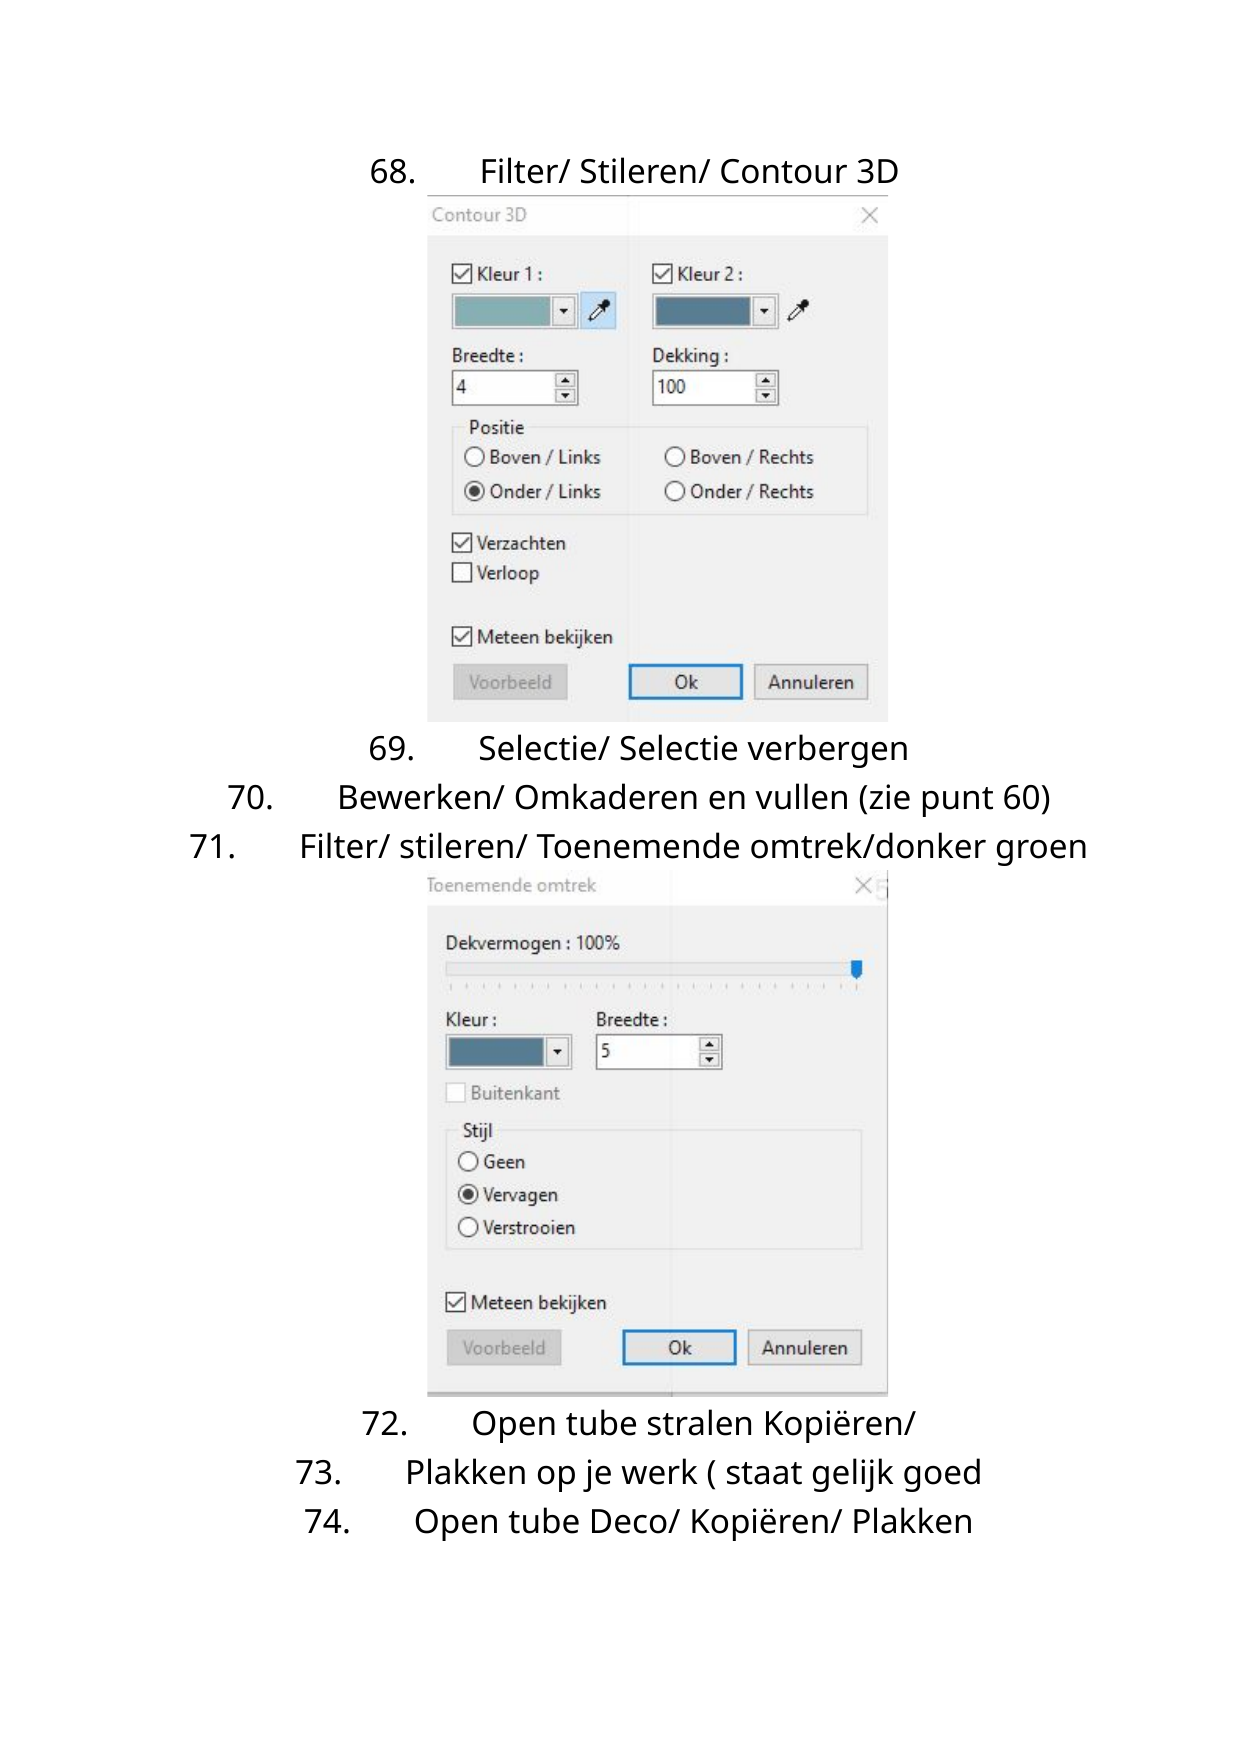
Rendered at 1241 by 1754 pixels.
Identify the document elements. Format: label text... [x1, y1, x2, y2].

picture [427, 870, 889, 1397]
list Bewerken/ Omkaderen en vullen (zie punt 60) [185, 773, 1093, 819]
list Open tube stralen Kopiëren/ [185, 1399, 1093, 1445]
list Selectie/ Selectie verbergen [185, 724, 1093, 770]
list Open tube Deco/ Kopiëren/ Plakken [185, 1497, 1093, 1543]
picture [427, 195, 889, 722]
list Plakken op je werk ( staat gelijk goed [185, 1448, 1093, 1494]
